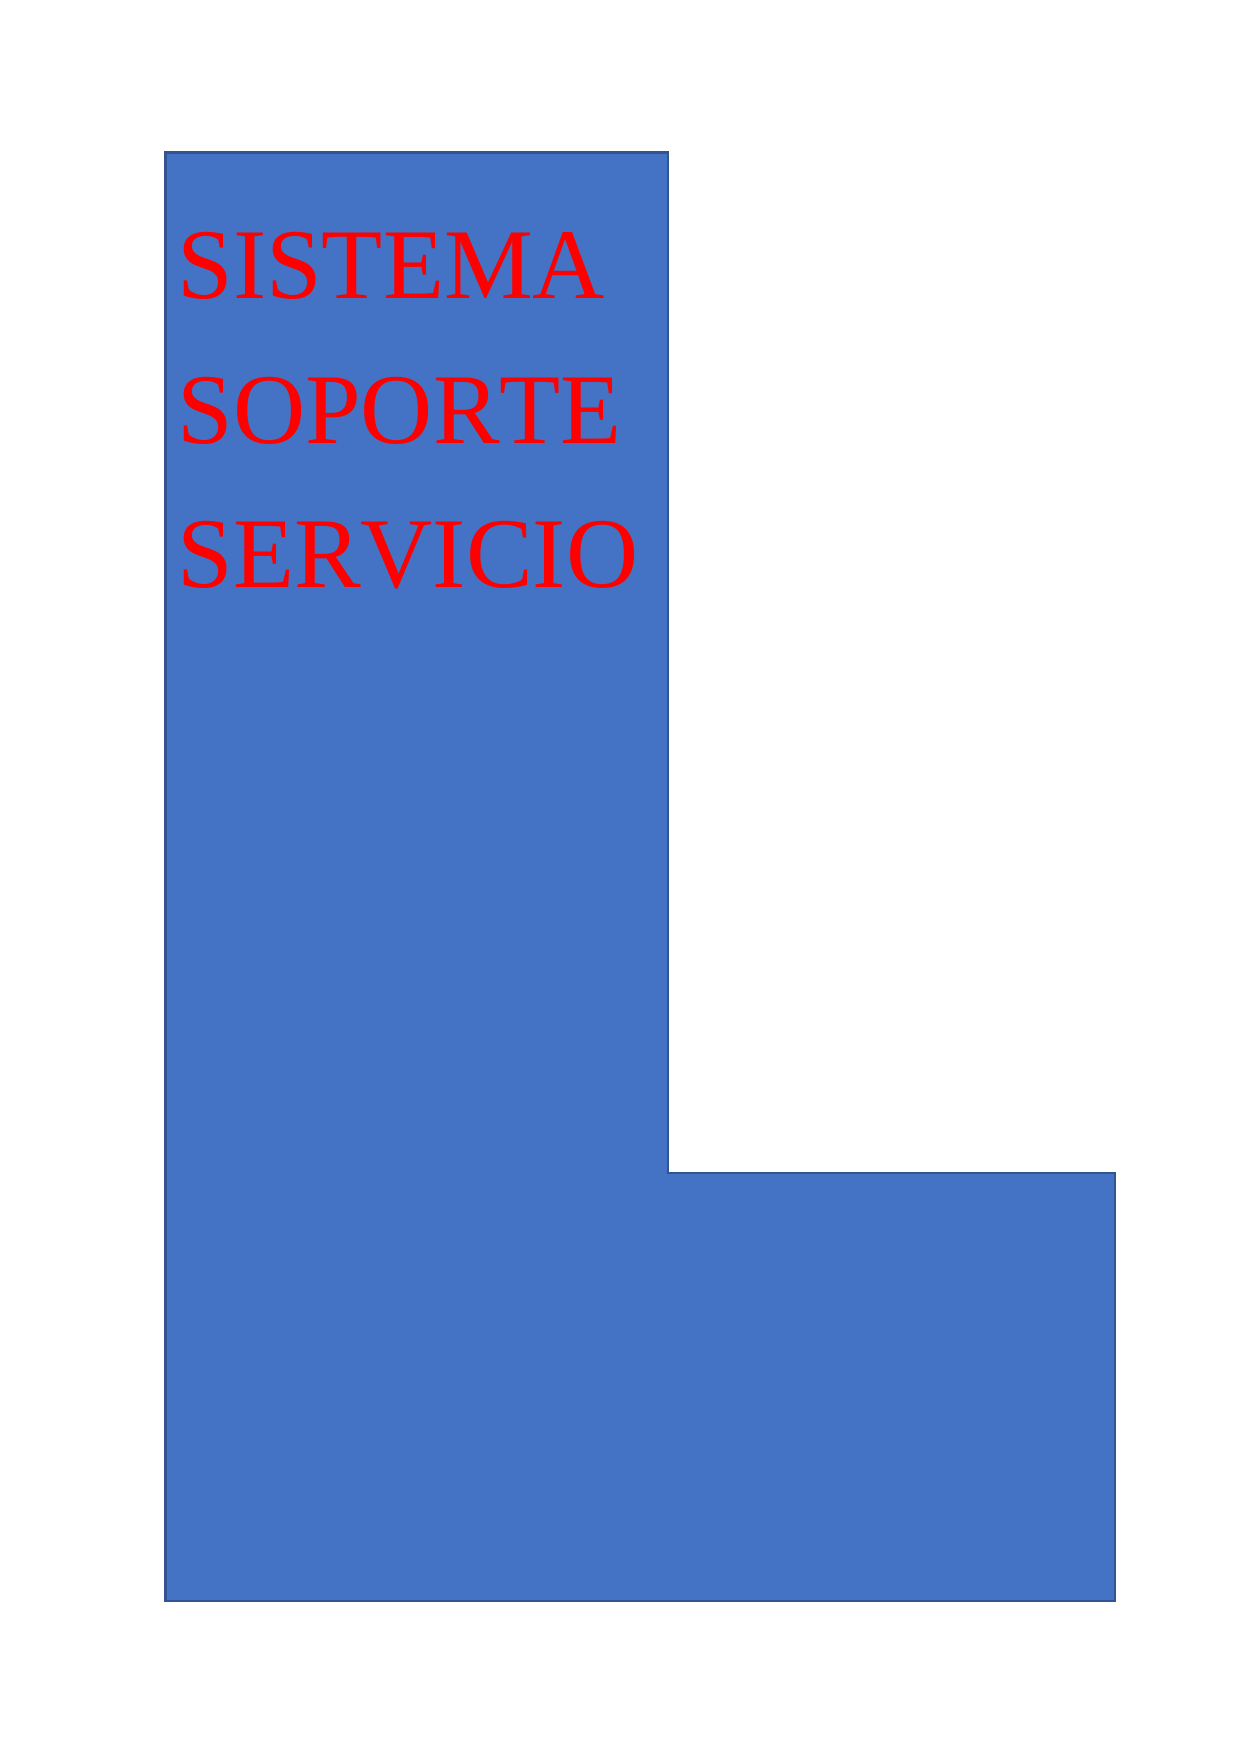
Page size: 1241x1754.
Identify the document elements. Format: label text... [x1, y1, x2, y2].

text SERVICIO [177, 494, 1063, 609]
text SOPORTE [177, 350, 1063, 465]
text SISTEMA [177, 206, 1063, 321]
